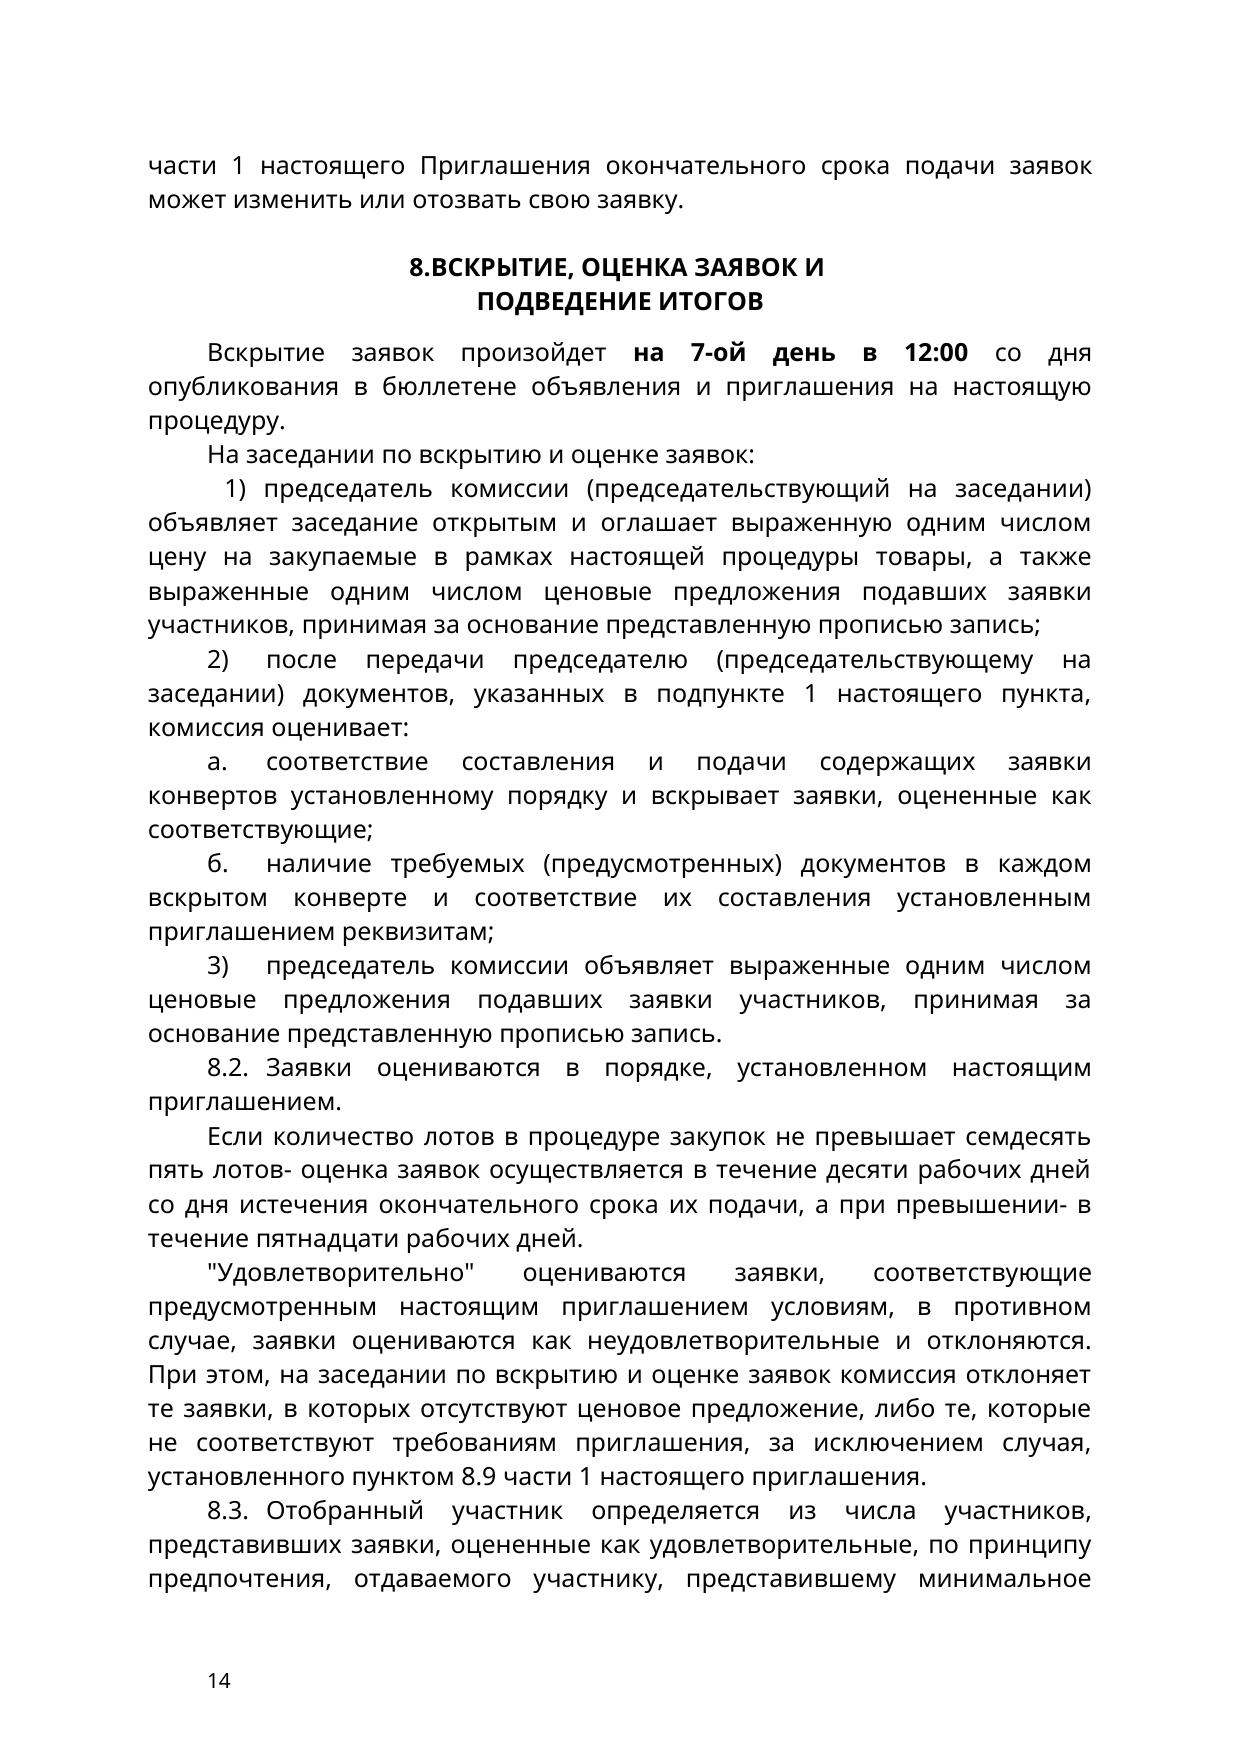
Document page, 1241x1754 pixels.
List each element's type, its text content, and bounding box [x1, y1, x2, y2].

text Если количество лотов в процедуре закупок не превышает семдесять пять лотов- оценка заявок осуществляется в течение десяти рабочих дней со дня истечения окончательного срока их подачи, а при превышении- в течение пятнадцати рабочих дней. [148, 1118, 1092, 1254]
text 8.ВСКРЫТИЕ, ОЦЕНКА ЗАЯВОК И ПОДВЕДЕНИЕ ИТОГОВ [148, 250, 1092, 318]
text а. соответствие составления и подачи содержащих заявки конвертов установленному порядку и вскрывает заявки, оцененные как соответствующие; [148, 743, 1092, 846]
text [148, 148, 1092, 216]
text 8.2. Заявки оцениваются в порядке, установленном настоящим приглашением. [148, 1050, 1092, 1118]
text "Удовлетворительно" оцениваются заявки, соответствующие предусмотренным настоящим приглашением условиям, в противном случае, заявки оцениваются как неудовлетворительные и отклоняются. При этом, на заседании по вскрытию и оценке заявок комиссия отклоняет те заявки, в которых отсутствуют ценовое предложение, либо те, которые не соответствуют требованиям приглашения, за исключением случая, установленного пунктом 8.9 части 1 настоящего приглашения. [148, 1254, 1092, 1493]
text б. наличие требуемых (предусмотренных) документов в каждом вскрытом конверте и соответствие их составления установленным приглашением реквизитам; [148, 846, 1092, 948]
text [148, 1493, 1092, 1595]
text 2) после передачи председателю (председательствующему на заседании) документов, указанных в подпункте 1 настоящего пункта, комиссия оценивает: [148, 641, 1092, 743]
text 1) председатель комиссии (председательствующий на заседании) объявляет заседание открытым и оглашает выраженную одним числом цену на закупаемые в рамках настоящей процедуры товары, а также выраженные одним числом ценовые предложения подавших заявки участников, принимая за основание представленную прописью запись; [148, 471, 1092, 641]
text Вскрытие заявок произойдет на 7-ой день в 12:00 со дня опубликования в бюллетене объявления и приглашения на настоящую процедуру. [148, 335, 1092, 437]
text На заседании по вскрытию и оценке заявок: [148, 437, 1092, 471]
text 3) председатель комиссии объявляет выраженные одним числом ценовые предложения подавших заявки участников, принимая за основание представленную прописью запись. [148, 948, 1092, 1050]
